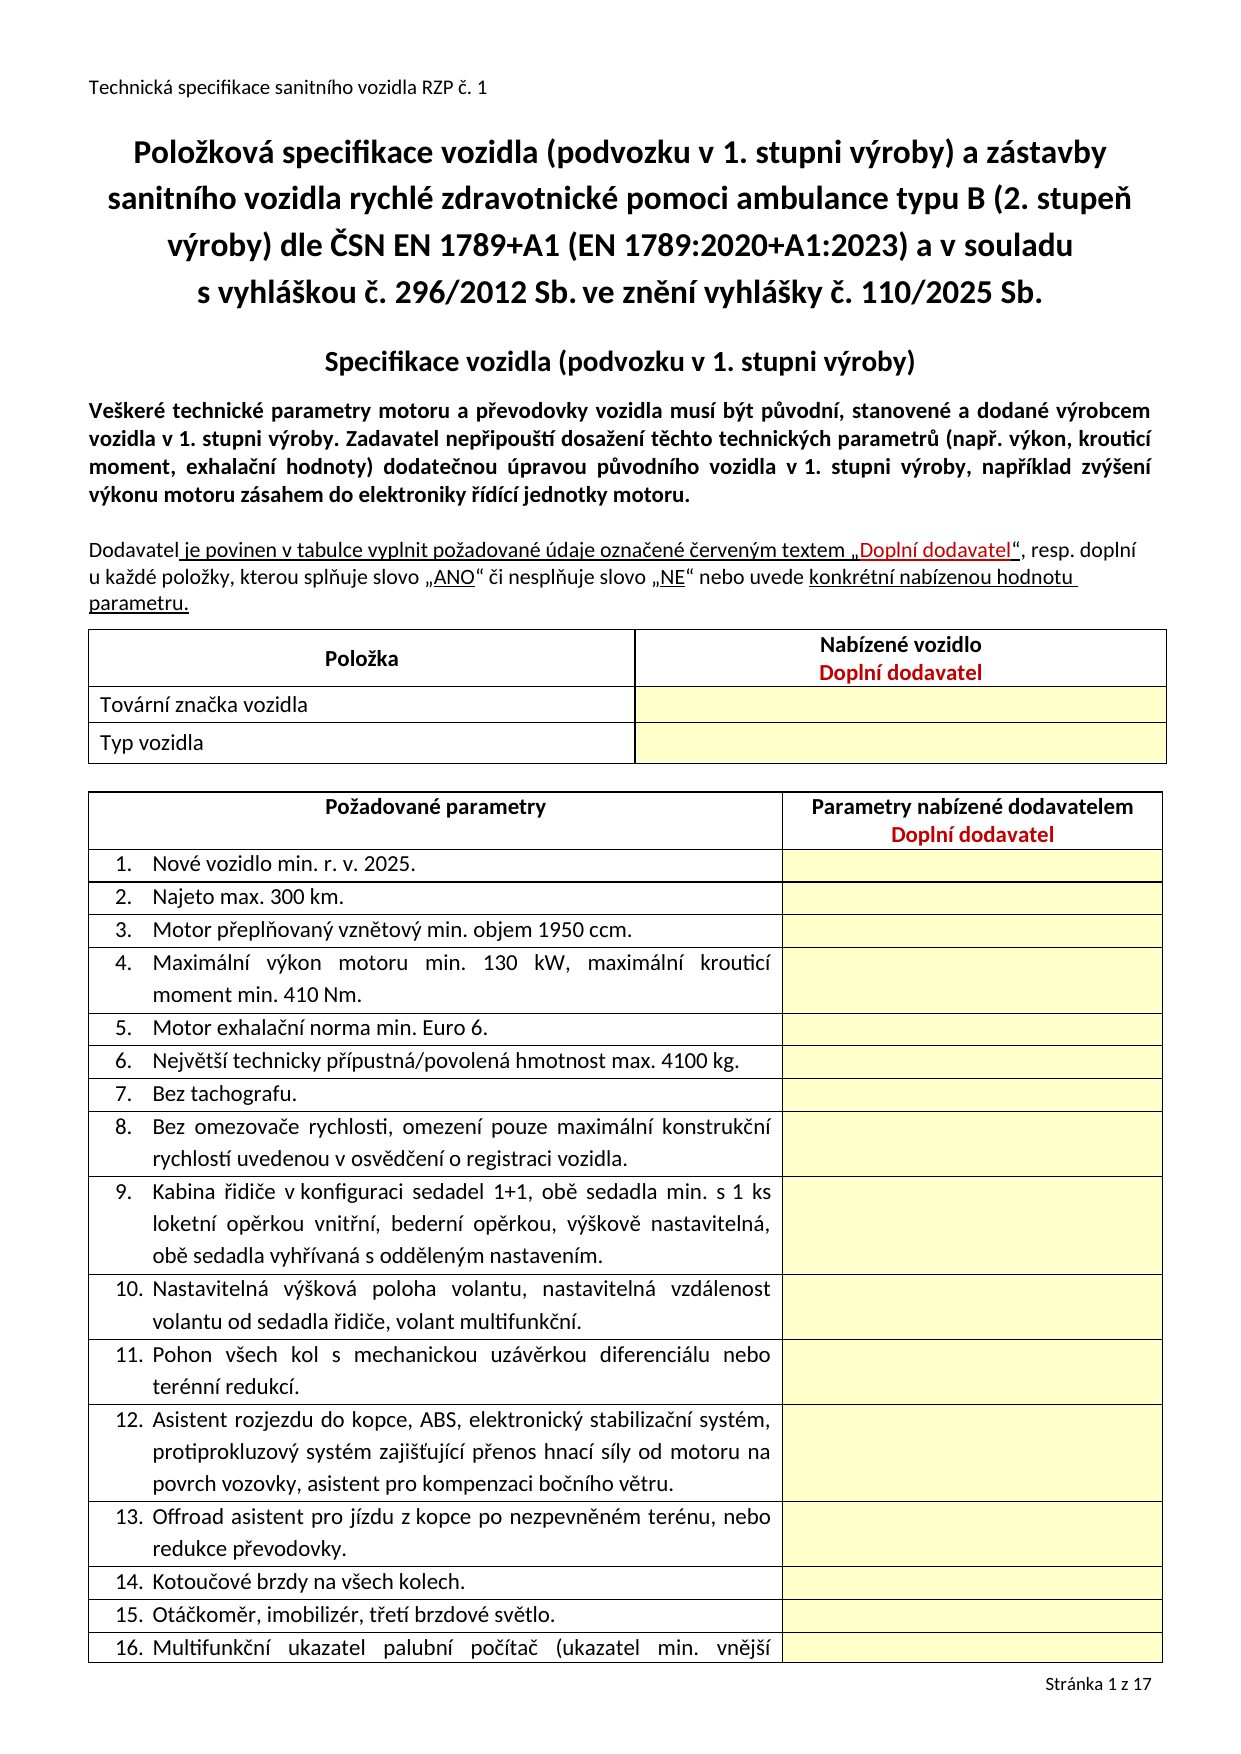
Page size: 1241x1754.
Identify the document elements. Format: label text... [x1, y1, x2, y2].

table_cell Motor přeplňovaný vznětový min. objem 1950 ccm. [89, 915, 782, 947]
table_cell Kabina řidiče v konfiguraci sedadel 1+1, obě sedadla min. s 1 ks loketní opěrkou vnitřní, bederní opěrkou, výškově nastavitelná, obě sedadla vyhřívaná s odděleným nastavením. [89, 1177, 782, 1273]
text Veškeré technické parametry motoru a převodovky vozidla musí být původní, stanovené a dodané výrobcem vozidla v 1. stupni výroby. Zadavatel nepřipouští dosažení těchto technických parametrů (např. výkon, krouticí moment, exhalační hodnoty) dodatečnou úpravou původního vozidla v 1. stupni výroby, například zvýšení výkonu motoru zásahem do elektroniky řídící jednotky motoru. [89, 396, 1152, 508]
table_cell [783, 1112, 1162, 1176]
table_cell Pohon všech kol s mechanickou uzávěrkou diferenciálu nebo terénní redukcí. [89, 1340, 782, 1404]
text Dodavatel je povinen v tabulce vyplnit požadované údaje označené červeným textem „Doplní dodavatel“, resp. doplní u každé položky, kterou splňuje slovo „ANO“ či nesplňuje slovo „NE“ nebo uvede konkrétní nabízenou hodnotu parametru. [89, 536, 1152, 616]
table_cell Bez tachografu. [89, 1079, 782, 1111]
table_cell Najeto max. 300 km. [89, 883, 782, 914]
table_cell [783, 1405, 1162, 1501]
table_cell [636, 687, 1166, 722]
table_cell Tovární značka vozidla [89, 687, 634, 722]
table_cell Nastavitelná výšková poloha volantu, nastavitelná vzdálenost volantu od sedadla řidiče, volant multifunkční. [89, 1275, 782, 1339]
subtitle Specifikace vozidla (podvozku v 1. stupni výroby) [89, 343, 1152, 378]
table_cell [783, 1046, 1162, 1078]
table_cell Bez omezovače rychlosti, omezení pouze maximální konstrukční rychlostí uvedenou v osvědčení o registraci vozidla. [89, 1112, 782, 1176]
table_cell Asistent rozjezdu do kopce, ABS, elektronický stabilizační systém, protiprokluzový systém zajišťující přenos hnací síly od motoru na povrch vozovky, asistent pro kompenzaci bočního větru. [89, 1405, 782, 1501]
table_cell Kotoučové brzdy na všech kolech. [89, 1567, 782, 1599]
table_cell [636, 723, 1166, 762]
table_cell Offroad asistent pro jízdu z kopce po nezpevněném terénu, nebo redukce převodovky. [89, 1502, 782, 1566]
table_cell [783, 948, 1162, 1012]
table_cell [783, 1014, 1162, 1045]
table_cell [783, 1502, 1162, 1566]
table_cell Otáčkoměr, imobilizér, třetí brzdové světlo. [89, 1600, 782, 1632]
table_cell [89, 1633, 782, 1662]
table_cell [783, 1633, 1162, 1662]
table_header Parametry nabízené dodavatelem Doplní dodavatel [783, 793, 1162, 848]
table_cell Motor exhalační norma min. Euro 6. [89, 1014, 782, 1045]
table_header Nabízené vozidlo Doplní dodavatel [636, 630, 1166, 686]
table_header Položka [89, 630, 634, 686]
title Položková specifikace vozidla (podvozku v 1. stupni výroby) a zástavby sanitního vozidla rychlé zdravotnické pomoci ambulance typu B (2. stupeň výroby) dle ČSN EN 1789+A1 (EN 1789:2020+A1:2023) a v souladu s vyhláškou č. 296/2012 Sb. ve znění vyhlášky č. 110/2025 Sb. [89, 131, 1152, 312]
table_cell [783, 1079, 1162, 1111]
table_cell [783, 1177, 1162, 1273]
table_cell [783, 1340, 1162, 1404]
table_cell Typ vozidla [89, 723, 634, 762]
table_cell [783, 915, 1162, 947]
table_cell [783, 1567, 1162, 1599]
table_cell Největší technicky přípustná/povolená hmotnost max. 4100 kg. [89, 1046, 782, 1078]
table_header Požadované parametry [89, 793, 782, 848]
table_cell [783, 1600, 1162, 1632]
table_cell Nové vozidlo min. r. v. 2025. [89, 850, 782, 881]
table_cell [783, 883, 1162, 914]
table_cell [783, 1275, 1162, 1339]
table_cell Maximální výkon motoru min. 130 kW, maximální krouticí moment min. 410 Nm. [89, 948, 782, 1012]
table_cell [783, 850, 1162, 881]
